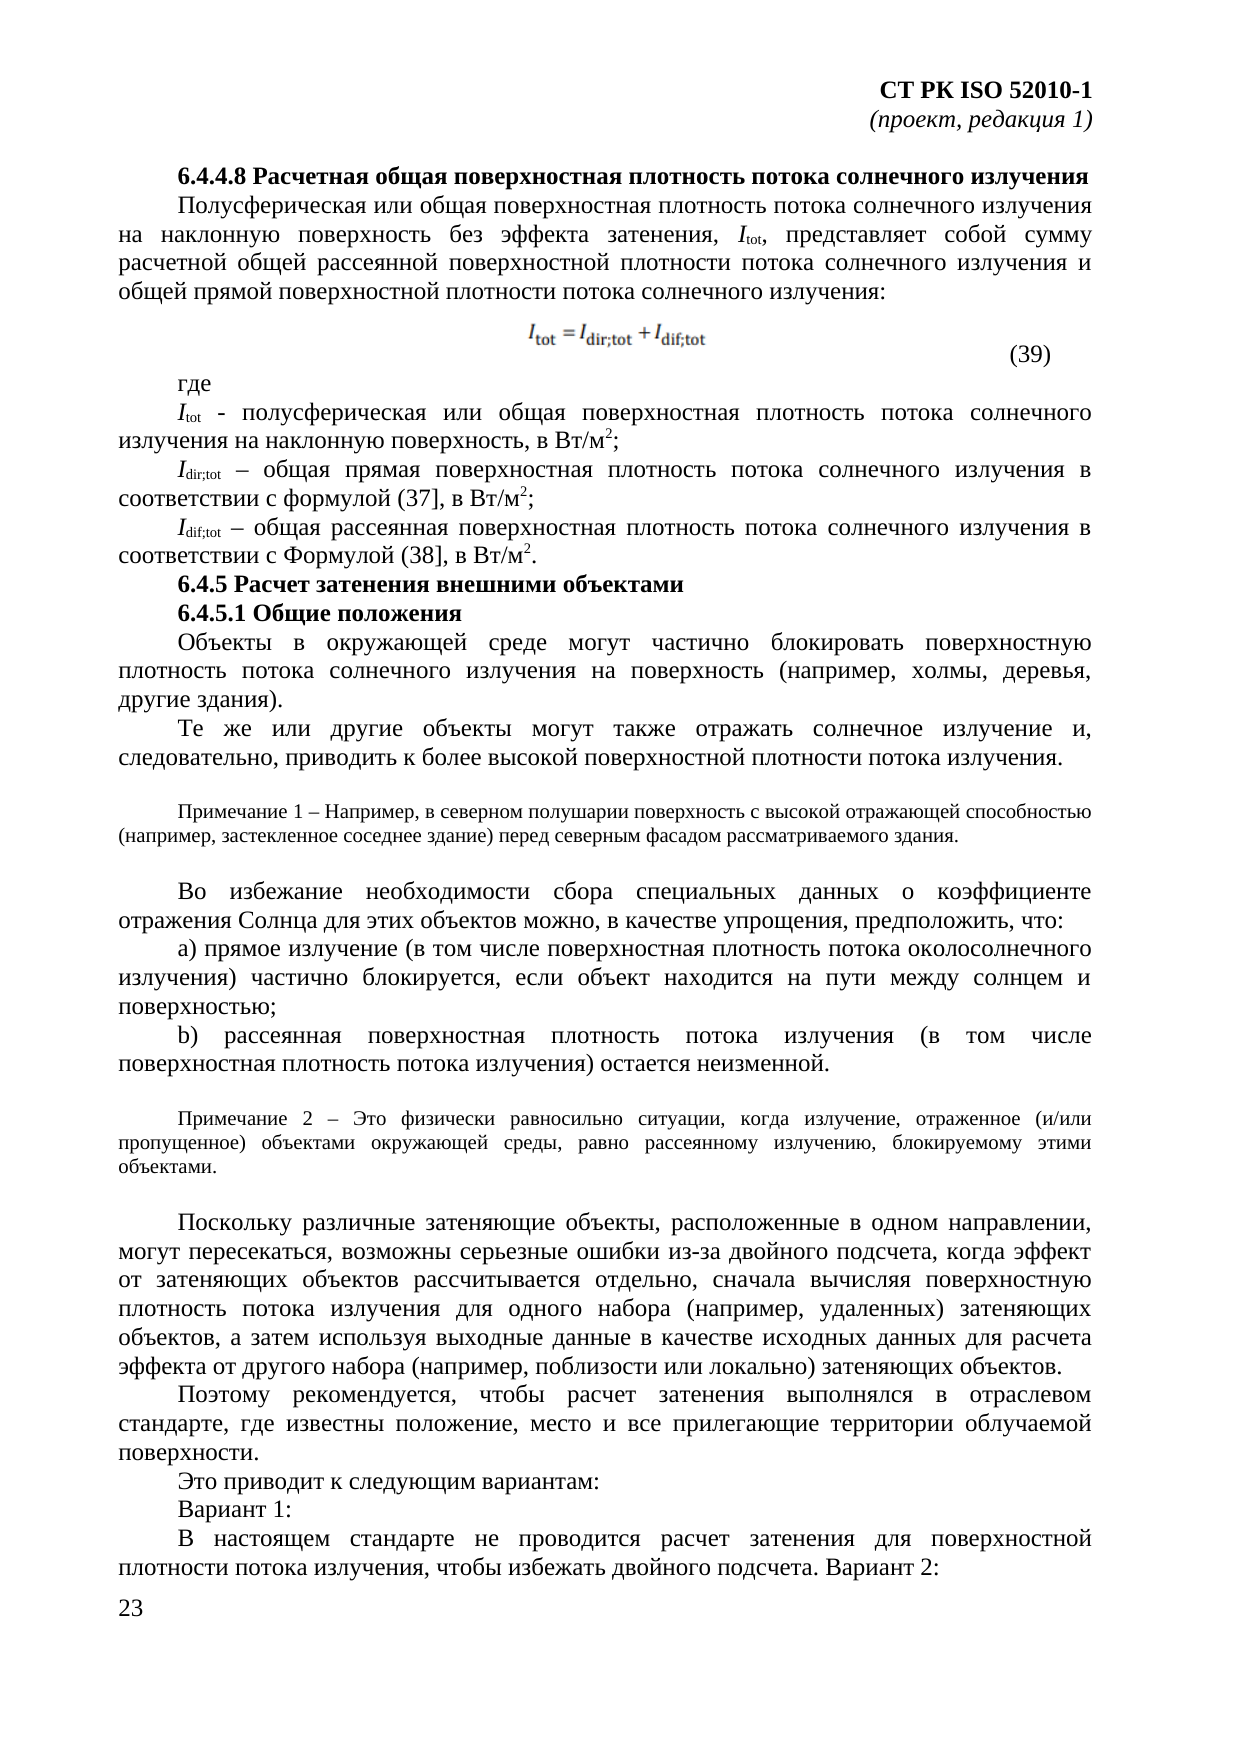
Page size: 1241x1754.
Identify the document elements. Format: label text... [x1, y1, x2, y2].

text В настоящем стандарте не проводится расчет затенения для поверхностной плотности потока излучения, чтобы избежать двойного подсчета. Вариант 2: [118, 1523, 1092, 1581]
text Вариант 1: [118, 1494, 1092, 1523]
text 6.4.4.8 Расчетная общая поверхностная плотность потока солнечного излучения [118, 161, 1092, 190]
text 6.4.5 Расчет затенения внешними объектами [118, 569, 1092, 598]
text 6.4.5.1 Общие положения [118, 598, 1092, 627]
text Примечание 2 – Это физически равносильно ситуации, когда излучение, отраженное (и/или пропущенное) объектами окружающей среды, равно рассеянному излучению, блокируемому этими объектами. [118, 1106, 1092, 1178]
text а) прямое излучение (в том числе поверхностная плотность потока околосолнечного излучения) частично блокируется, если объект находится на пути между солнцем и поверхностью; [118, 933, 1092, 1020]
text Объекты в окружающей среде могут частично блокировать поверхностную плотность потока солнечного излучения на поверхность (например, холмы, деревья, другие здания). [118, 627, 1092, 713]
text Во избежание необходимости сбора специальных данных о коэффициенте отражения Солнца для этих объектов можно, в качестве упрощения, предположить, что: [118, 876, 1092, 933]
text (39) [118, 305, 1092, 368]
text Itot - полусферическая или общая поверхностная плотность потока солнечного излучения на наклонную поверхность, в Вт/м2; [118, 397, 1092, 454]
text Поскольку различные затеняющие объекты, расположенные в одном направлении, могут пересекаться, возможны серьезные ошибки из-за двойного подсчета, когда эффект от затеняющих объектов рассчитывается отдельно, сначала вычисляя поверхностную плотность потока излучения для одного набора (например, удаленных) затеняющих объектов, а затем используя выходные данные в качестве исходных данных для расчета эффекта от другого набора (например, поблизости или локально) затеняющих объектов. [118, 1207, 1092, 1379]
text Idir;tot – общая прямая поверхностная плотность потока солнечного излучения в соответствии с формулой (37], в Вт/м2; [118, 454, 1092, 512]
text Те же или другие объекты могут также отражать солнечное излучение и, следовательно, приводить к более высокой поверхностной плотности потока излучения. [118, 713, 1092, 770]
text Это приводит к следующим вариантам: [118, 1466, 1092, 1494]
text Примечание 1 – Например, в северном полушарии поверхность с высокой отражающей способностью (например, застекленное соседнее здание) перед северным фасадом рассматриваемого здания. [118, 799, 1092, 847]
picture [514, 305, 729, 363]
text Idif;tot – общая рассеянная поверхностная плотность потока солнечного излучения в соответствии с Формулой (38], в Вт/м2. [118, 512, 1092, 569]
text Поэтому рекомендуется, чтобы расчет затенения выполнялся в отраслевом стандарте, где известны положение, место и все прилегающие территории облучаемой поверхности. [118, 1379, 1092, 1466]
text где [118, 368, 1092, 397]
text Полусферическая или общая поверхностная плотность потока солнечного излучения на наклонную поверхность без эффекта затенения, Itot, представляет собой сумму расчетной общей рассеянной поверхностной плотности потока солнечного излучения и общей прямой поверхностной плотности потока солнечного излучения: [118, 190, 1092, 305]
text b) рассеянная поверхностная плотность потока излучения (в том числе поверхностная плотность потока излучения) остается неизменной. [118, 1020, 1092, 1077]
